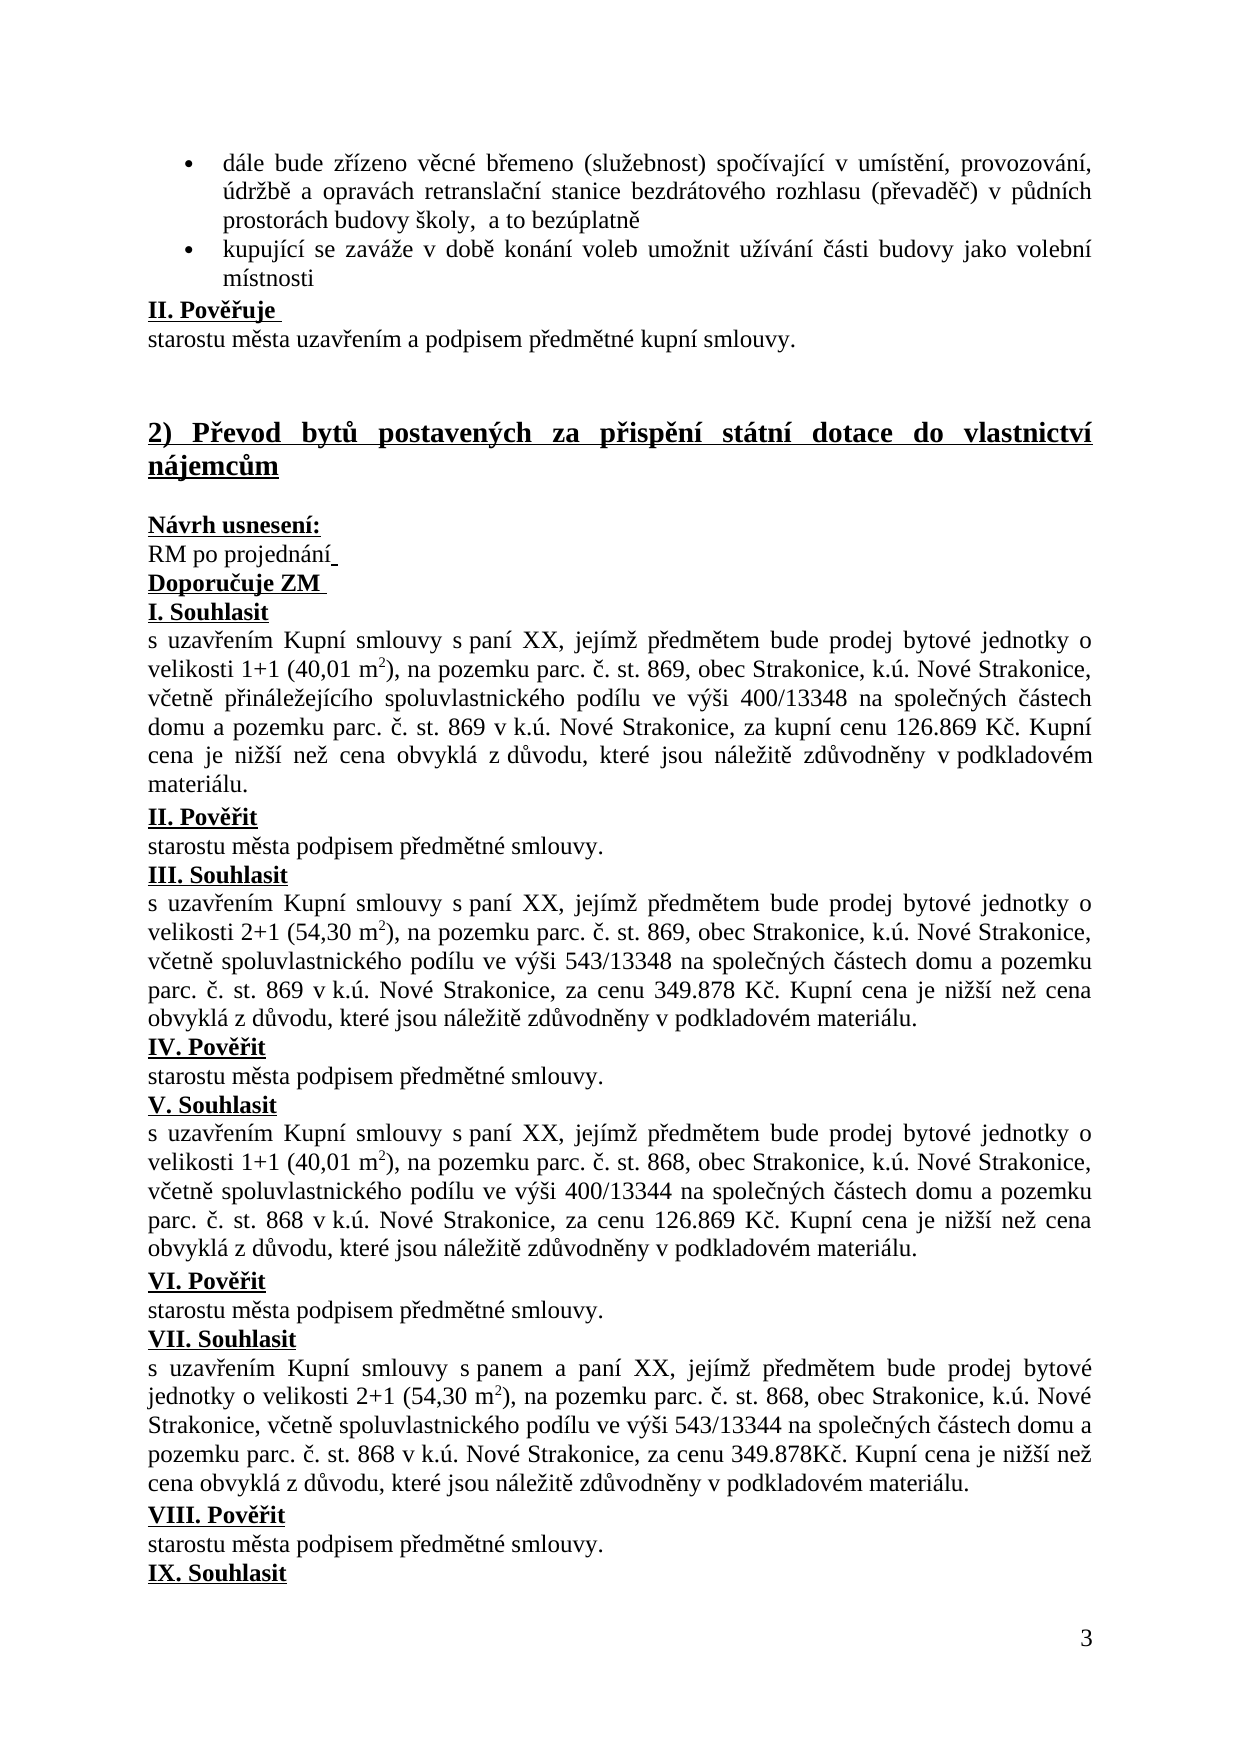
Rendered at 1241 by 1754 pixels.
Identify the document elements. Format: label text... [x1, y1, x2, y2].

text starostu města podpisem předmětné smlouvy. [148, 1529, 1093, 1558]
text starostu města podpisem předmětné smlouvy. [148, 1061, 1093, 1090]
text I. Souhlasit [148, 597, 1093, 626]
text starostu města podpisem předmětné smlouvy. [148, 1295, 1093, 1324]
text V. Souhlasit [148, 1090, 1093, 1118]
text RM po projednání [148, 539, 1093, 568]
subtitle 2) Převod bytů postavených za přispění státní dotace do vlastnictví nájemcům [148, 445, 1093, 482]
subtitle II. Pověřuje [148, 296, 1093, 324]
text s uzavřením Kupní smlouvy s panem a paní XX, jejímž předmětem bude prodej bytové jednotky o velikosti 2+1 (54,30 m2), na pozemku parc. č. st. 868, obec Strakonice, k.ú. Nové Strakonice, včetně spoluvlastnického podílu ve výši 543/13344 na společných částech domu a pozemku parc. č. st. 868 v k.ú. Nové Strakonice, za cenu 349.878Kč. Kupní cena je nižší než cena obvyklá z důvodu, které jsou náležitě zdůvodněny v podkladovém materiálu. [148, 1353, 1093, 1496]
subtitle VIII. Pověřit [148, 1501, 1093, 1529]
text Návrh usnesení: [148, 511, 1093, 539]
subtitle II. Pověřit [148, 802, 1093, 831]
text s uzavřením Kupní smlouvy s paní XX, jejímž předmětem bude prodej bytové jednotky o velikosti 1+1 (40,01 m2), na pozemku parc. č. st. 869, obec Strakonice, k.ú. Nové Strakonice, včetně přináležejícího spoluvlastnického podílu ve výši 400/13348 na společných částech domu a pozemku parc. č. st. 869 v k.ú. Nové Strakonice, za kupní cenu 126.869 Kč. Kupní cena je nižší než cena obvyklá z důvodu, které jsou náležitě zdůvodněny v podkladovém materiálu. [148, 626, 1093, 798]
text s uzavřením Kupní smlouvy s paní XX, jejímž předmětem bude prodej bytové jednotky o velikosti 1+1 (40,01 m2), na pozemku parc. č. st. 868, obec Strakonice, k.ú. Nové Strakonice, včetně spoluvlastnického podílu ve výši 400/13344 na společných částech domu a pozemku parc. č. st. 868 v k.ú. Nové Strakonice, za cenu 126.869 Kč. Kupní cena je nižší než cena obvyklá z důvodu, které jsou náležitě zdůvodněny v podkladovém materiálu. [148, 1118, 1093, 1262]
subtitle 2) Převod bytů postavených za přispění státní dotace do vlastnictví nájemcům [148, 415, 1093, 444]
text starostu města uzavřením a podpisem předmětné kupní smlouvy. [148, 324, 1093, 353]
text III. Souhlasit [148, 860, 1093, 888]
list kupující se zaváže v době konání voleb umožnit užívání části budovy jako volební místnosti [185, 234, 1093, 291]
subtitle VI. Pověřit [148, 1266, 1093, 1295]
list dále bude zřízeno věcné břemeno (služebnost) spočívající v umístění, provozování, údržbě a opravách retranslační stanice bezdrátového rozhlasu (převaděč) v půdních prostorách budovy školy, a to bezúplatně [185, 148, 1093, 234]
text s uzavřením Kupní smlouvy s paní XX, jejímž předmětem bude prodej bytové jednotky o velikosti 2+1 (54,30 m2), na pozemku parc. č. st. 869, obec Strakonice, k.ú. Nové Strakonice, včetně spoluvlastnického podílu ve výši 543/13348 na společných částech domu a pozemku parc. č. st. 869 v k.ú. Nové Strakonice, za cenu 349.878 Kč. Kupní cena je nižší než cena obvyklá z důvodu, které jsou náležitě zdůvodněny v podkladovém materiálu. [148, 888, 1093, 1032]
text VII. Souhlasit [148, 1324, 1093, 1353]
text starostu města podpisem předmětné smlouvy. [148, 831, 1093, 860]
text IX. Souhlasit [148, 1558, 1093, 1587]
text IV. Pověřit [148, 1032, 1093, 1061]
text Doporučuje ZM [148, 568, 1093, 597]
